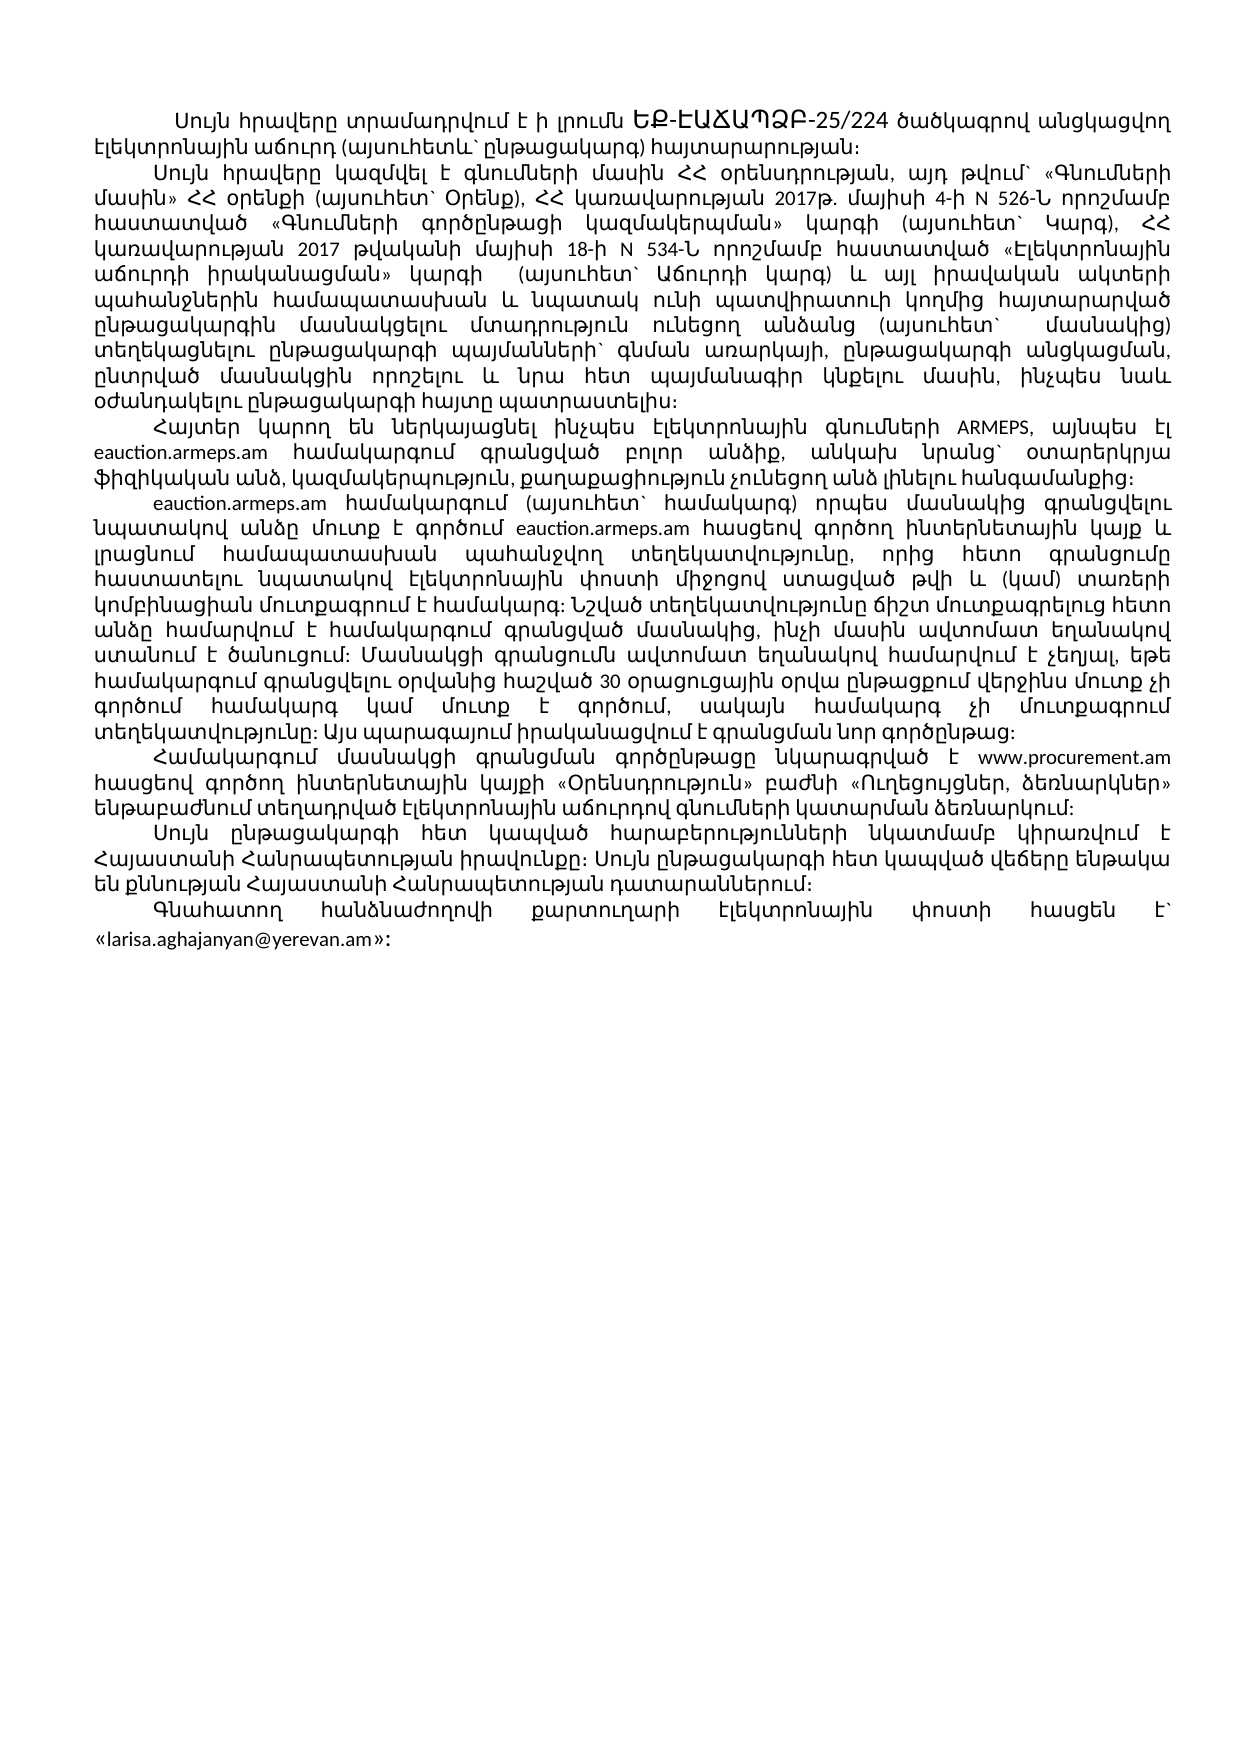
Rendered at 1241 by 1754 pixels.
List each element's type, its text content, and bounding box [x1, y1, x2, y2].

text Հայտեր կարող են ներկայացնել ինչպես էլեկտրոնային գնումների ARMEPS, այնպես էլ eauction.armeps.am համակարգում գրանցված բոլոր անձիք, անկախ նրանց` օտարերկրյա ֆիզիկական անձ, կազմակերպություն, քաղաքացիություն չունեցող անձ լինելու հանգամանքից։ [94, 414, 1171, 490]
text Սույն հրավերը տրամադրվում է ի լրումն ԵՔ-ԷԱՃԱՊՁԲ-25/224 ծածկագրով անցկացվող էլեկտրոնային աճուրդ (այսուհետև` ընթացակարգ) հայտարարության։ [94, 104, 1171, 160]
text Գնահատող հանձնաժողովի քարտուղարի էլեկտրոնային փոստի հասցեն է` «larisa.aghajanyan@yerevan.am»: [94, 897, 1171, 953]
text Սույն հրավերը կազմվել է գնումների մասին ՀՀ օրենսդրության, այդ թվում` «Գնումների մասին» ՀՀ օրենքի (այսուհետ` Օրենք), ՀՀ կառավարության 2017թ. մայիսի 4-ի N 526-Ն որոշմամբ հաստատված «Գնումների գործընթացի կազմակերպման» կարգի (այսուհետ` Կարգ), ՀՀ կառավարության 2017 թվականի մայիսի 18-ի N 534-Ն որոշմամբ հաստատված «Էլեկտրոնային աճուրդի իրականացման» կարգի (այսուհետ` Աճուրդի կարգ) և այլ իրավական ակտերի պահանջներին համապատասխան և նպատակ ունի պատվիրատուի կողմից հայտարարված ընթացակարգին մասնակցելու մտադրություն ունեցող անձանց (այսուհետ` մասնակից) տեղեկացնելու ընթացակարգի պայմանների` գնման առարկայի, ընթացակարգի անցկացման, ընտրված մասնակցին որոշելու և նրա հետ պայմանագիր կնքելու մասին, ինչպես նաև օժանդակելու ընթացակարգի հայտը պատրաստելիս։ [94, 160, 1171, 414]
text Սույն ընթացակարգի հետ կապված հարաբերությունների նկատմամբ կիրառվում է Հայաստանի Հանրապետության իրավունքը։ Սույն ընթացակարգի հետ կապված վեճերը ենթակա են քննության Հայաստանի Հանրապետության դատարաններում։ [94, 821, 1171, 897]
text Համակարգում մասնակցի գրանցման գործընթացը նկարագրված է www.procurement.am հասցեով գործող ինտերնետային կայքի «Օրենսդրություն» բաժնի «Ուղեցույցներ, ձեռնարկներ» ենթաբաժնում տեղադրված էլեկտրոնային աճուրդով գնումների կատարման ձեռնարկում: [94, 744, 1171, 821]
text eauction.armeps.am համակարգում (այսուհետ` համակարգ) որպես մասնակից գրանցվելու նպատակով անձը մուտք է գործում eauction.armeps.am հասցեով գործող ինտերնետային կայք և լրացնում համապատասխան պահանջվող տեղեկատվությունը, որից հետո գրանցումը հաստատելու նպատակով էլեկտրոնային փոստի միջոցով ստացված թվի և (կամ) տառերի կոմբինացիան մուտքագրում է համակարգ: Նշված տեղեկատվությունը ճիշտ մուտքագրելուց հետո անձը համարվում է համակարգում գրանցված մասնակից, ինչի մասին ավտոմատ եղանակով ստանում է ծանուցում: Մասնակցի գրանցումն ավտոմատ եղանակով համարվում է չեղյալ, եթե համակարգում գրանցվելու օրվանից հաշված 30 օրացուցային օրվա ընթացքում վերջինս մուտք չի գործում համակարգ կամ մուտք է գործում, սակայն համակարգ չի մուտքագրում տեղեկատվությունը: Այս պարագայում իրականացվում է գրանցման նոր գործընթաց: [94, 490, 1171, 744]
